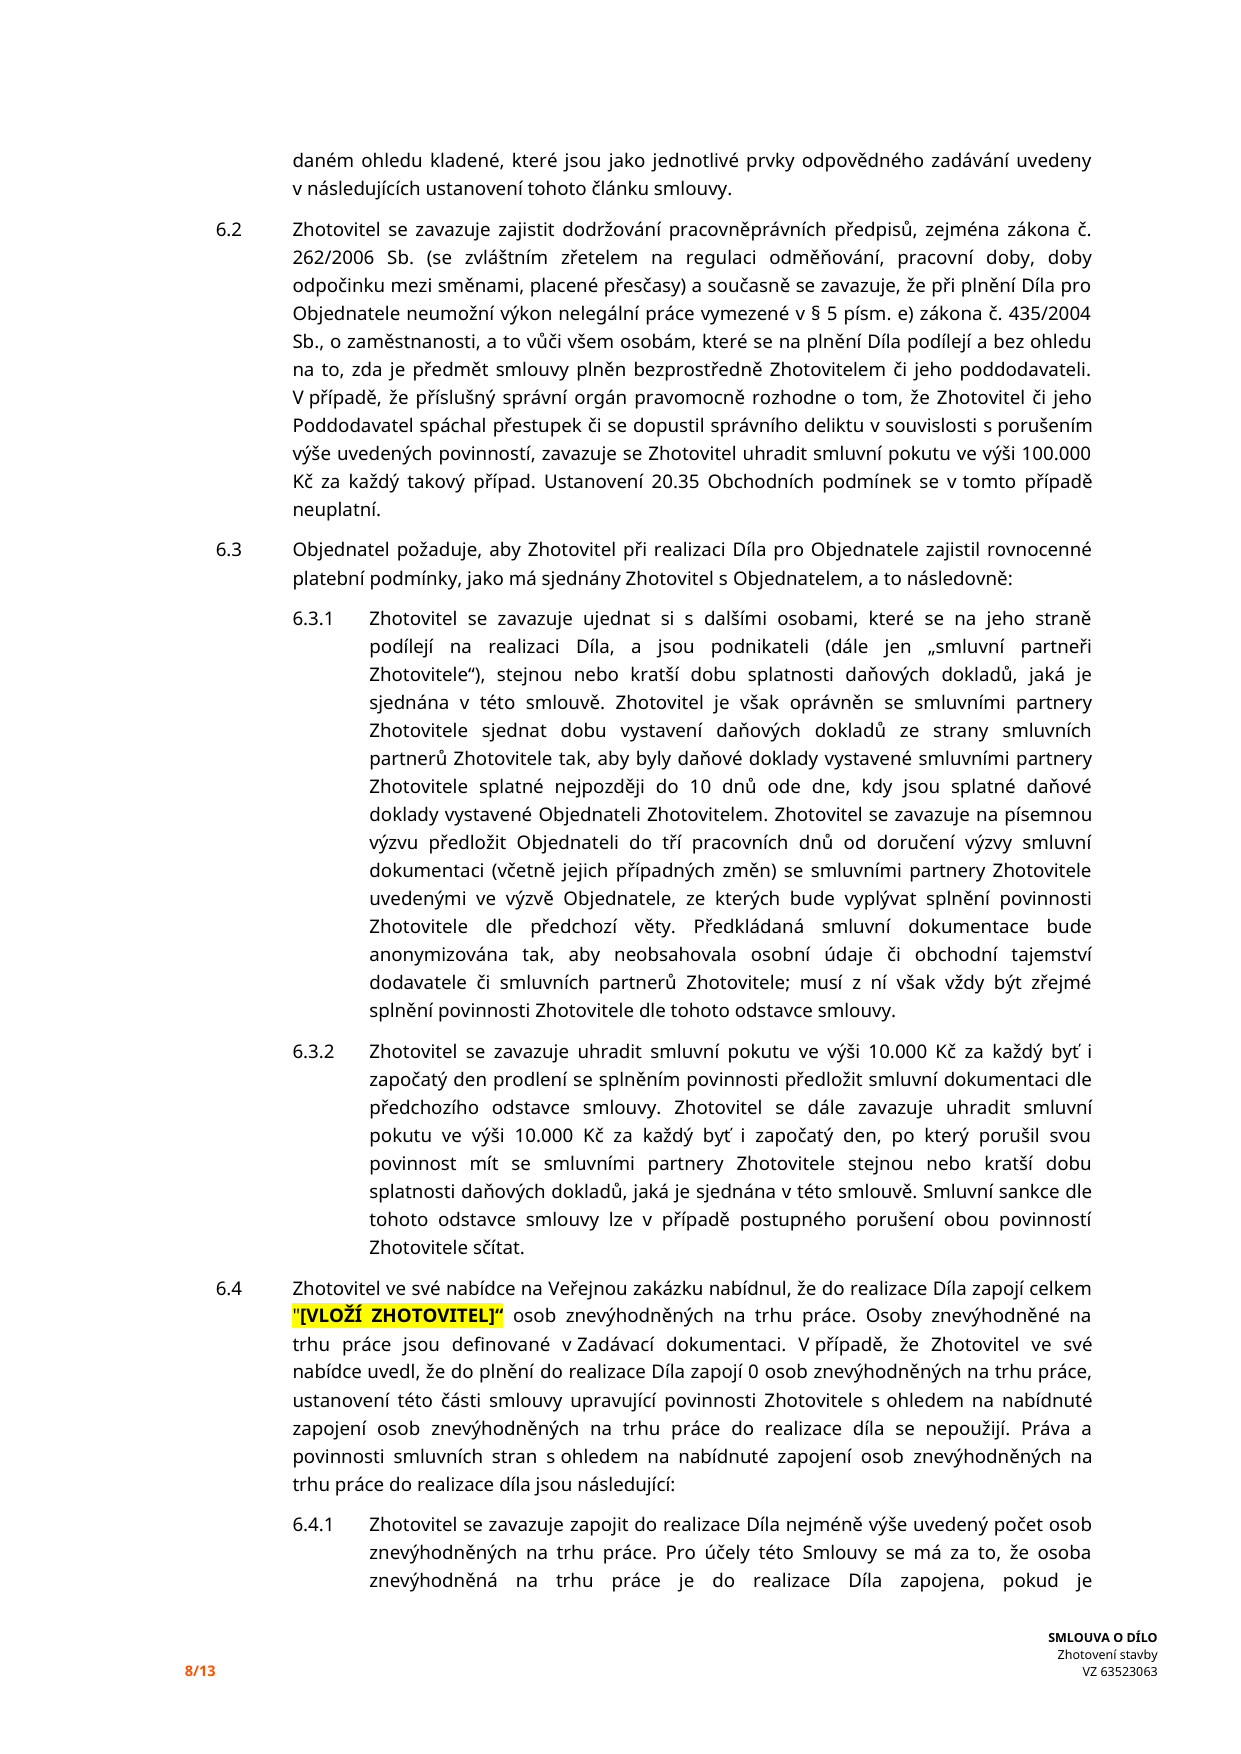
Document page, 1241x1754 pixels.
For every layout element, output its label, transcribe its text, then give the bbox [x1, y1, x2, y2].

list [292, 1511, 1093, 1593]
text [216, 147, 1093, 201]
text Zhotovitel se zavazuje zajistit dodržování pracovněprávních předpisů, zejména zákona č. 262/2006 Sb. (se zvláštním zřetelem na regulaci odměňování, pracovní doby, doby odpočinku mezi směnami, placené přesčasy) a současně se zavazuje, že při plnění Díla pro Objednatele neumožní výkon nelegální práce vymezené v § 5 písm. e) zákona č. 435/2004 Sb., o zaměstnanosti, a to vůči všem osobám, které se na plnění Díla podílejí a bez ohledu na to, zda je předmět smlouvy plněn bezprostředně Zhotovitelem či jeho poddodavateli. V případě, že příslušný správní orgán pravomocně rozhodne o tom, že Zhotovitel či jeho Poddodavatel spáchal přestupek či se dopustil správního deliktu v souvislosti s porušením výše uvedených povinností, zavazuje se Zhotovitel uhradit smluvní pokutu ve výši 100.000 Kč za každý takový případ. Ustanovení 20.35 Obchodních podmínek se v tomto případě neuplatní. [216, 216, 1093, 522]
text Objednatel požaduje, aby Zhotovitel při realizaci Díla pro Objednatele zajistil rovnocenné platební podmínky, jako má sjednány Zhotovitel s Objednatelem, a to následovně: [216, 537, 1093, 590]
text Zhotovitel se zavazuje ujednat si s dalšími osobami, které se na jeho straně podílejí na realizaci Díla, a jsou podnikateli (dále jen „smluvní partneři Zhotovitele“), stejnou nebo kratší dobu splatnosti daňových dokladů, jaká je sjednána v této smlouvě. Zhotovitel je však oprávněn se smluvními partnery Zhotovitele sjednat dobu vystavení daňových dokladů ze strany smluvních partnerů Zhotovitele tak, aby byly daňové doklady vystavené smluvními partnery Zhotovitele splatné nejpozději do 10 dnů ode dne, kdy jsou splatné daňové doklady vystavené Objednateli Zhotovitelem. Zhotovitel se zavazuje na písemnou výzvu předložit Objednateli do tří pracovních dnů od doručení výzvy smluvní dokumentaci (včetně jejich případných změn) se smluvními partnery Zhotovitele uvedenými ve výzvě Objednatele, ze kterých bude vyplývat splnění povinnosti Zhotovitele dle předchozí věty. Předkládaná smluvní dokumentace bude anonymizována tak, aby neobsahovala osobní údaje či obchodní tajemství dodavatele či smluvních partnerů Zhotovitele; musí z ní však vždy být zřejmé splnění povinnosti Zhotovitele dle tohoto odstavce smlouvy. [292, 605, 1093, 1023]
text Zhotovitel ve své nabídce na Veřejnou zakázku nabídnul, že do realizace Díla zapojí celkem "[VLOŽÍ ZHOTOVITEL]“ osob znevýhodněných na trhu práce. Osoby znevýhodněné na trhu práce jsou definované v Zadávací dokumentaci. V případě, že Zhotovitel ve své nabídce uvedl, že do plnění do realizace Díla zapojí 0 osob znevýhodněných na trhu práce, ustanovení této části smlouvy upravující povinnosti Zhotovitele s ohledem na nabídnuté zapojení osob znevýhodněných na trhu práce do realizace díla se nepoužijí. Práva a povinnosti smluvních stran s ohledem na nabídnuté zapojení osob znevýhodněných na trhu práce do realizace díla jsou následující: [216, 1275, 1093, 1496]
text Zhotovitel se zavazuje uhradit smluvní pokutu ve výši 10.000 Kč za každý byť i započatý den prodlení se splněním povinnosti předložit smluvní dokumentaci dle předchozího odstavce smlouvy. Zhotovitel se dále zavazuje uhradit smluvní pokutu ve výši 10.000 Kč za každý byť i započatý den, po který porušil svou povinnost mít se smluvními partnery Zhotovitele stejnou nebo kratší dobu splatnosti daňových dokladů, jaká je sjednána v této smlouvě. Smluvní sankce dle tohoto odstavce smlouvy lze v případě postupného porušení obou povinností Zhotovitele sčítat. [292, 1038, 1093, 1260]
